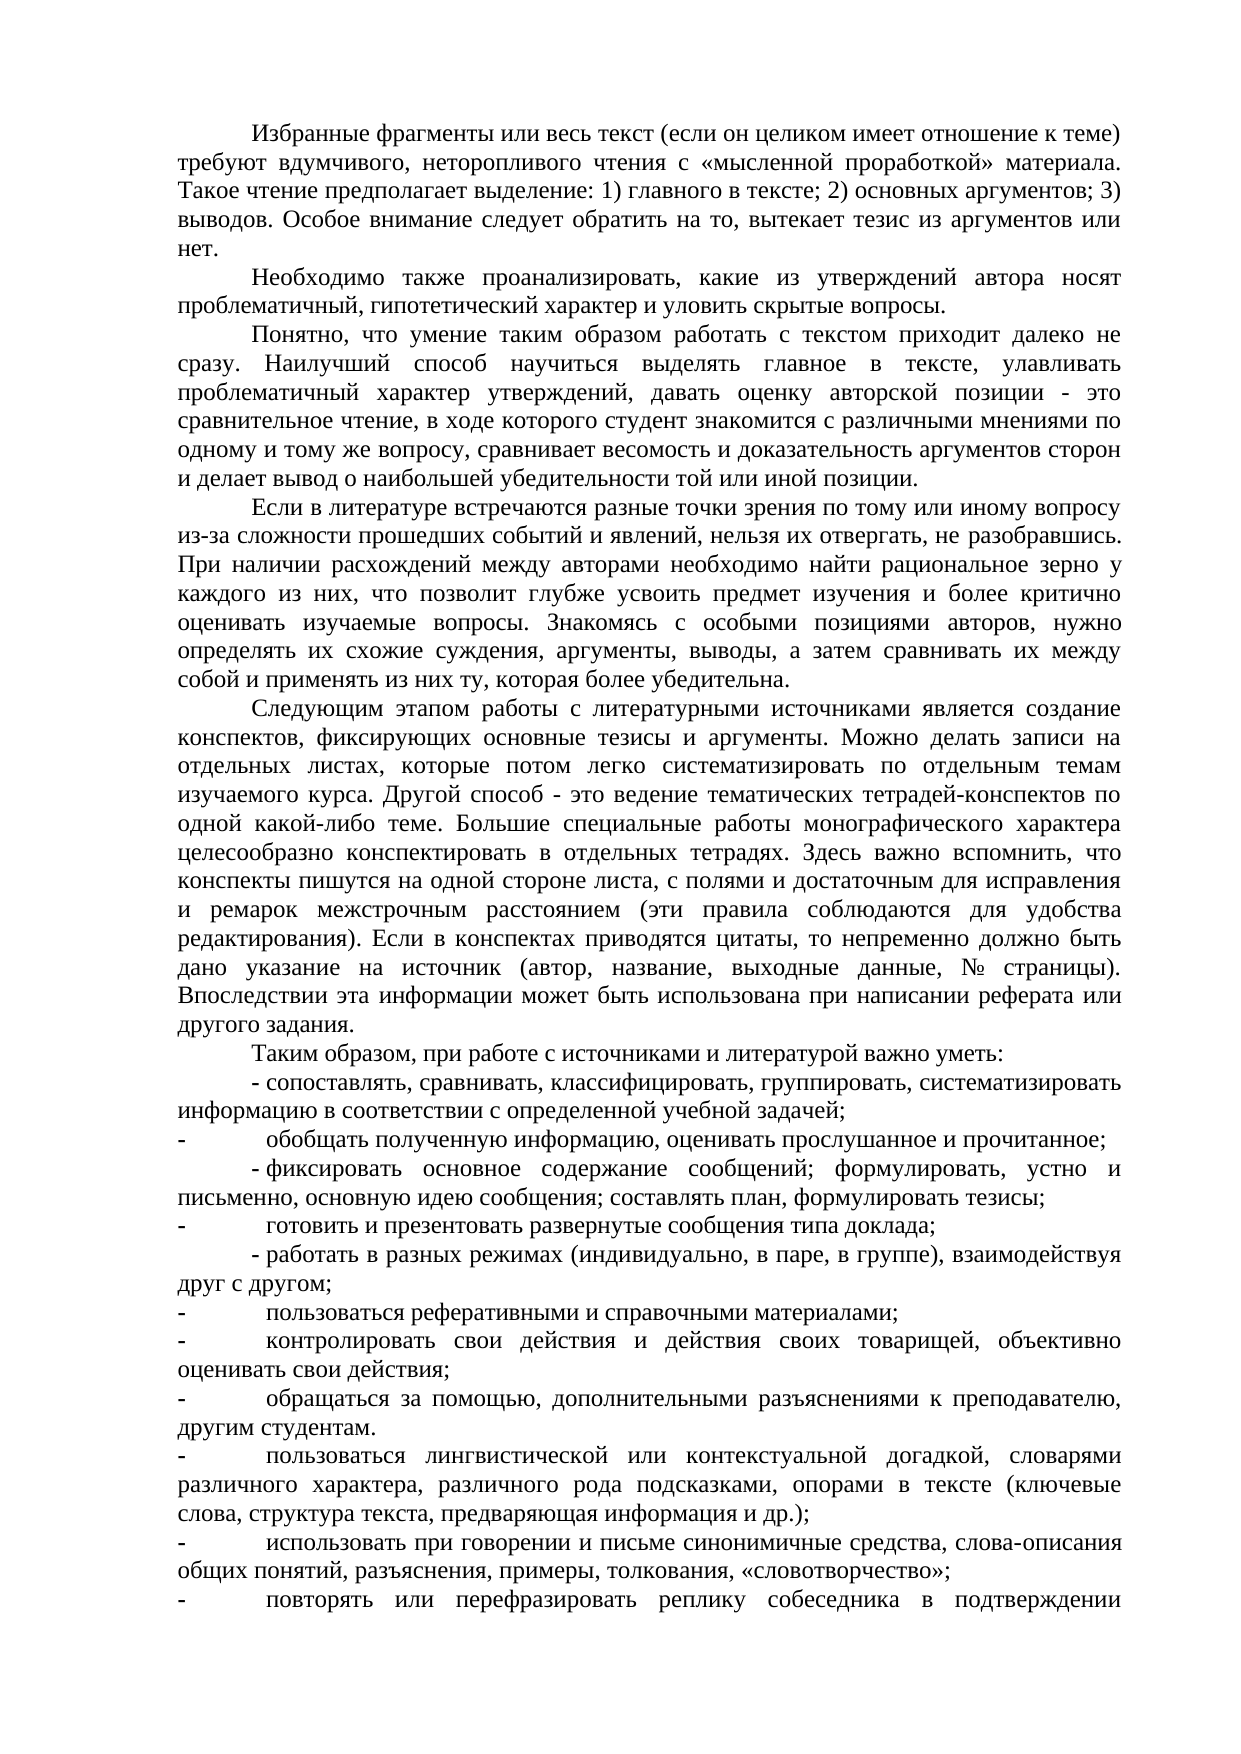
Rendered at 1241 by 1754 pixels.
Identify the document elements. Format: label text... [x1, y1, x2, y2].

list сопоставлять, сравнивать, классифицировать, группировать, систематизировать информацию в соответствии с определенной учебной задачей; [177, 1067, 1122, 1124]
text Понятно, что умение таким образом работать с текстом приходит далеко не сразу. Наилучший способ научиться выделять главное в тексте, улавливать проблематичный характер утверждений, давать оценку авторской позиции - это сравнительное чтение, в ходе которого студент знакомится с различными мнениями по одному и тому же вопросу, сравнивает весомость и доказательность аргументов сторон и делает вывод о наибольшей убедительности той или иной позиции. [177, 319, 1122, 492]
list работать в разных режимах (индивидуально, в паре, в группе), взаимодействуя друг с другом; [177, 1239, 1122, 1297]
text Следующим этапом работы с литературными источниками является создание конспектов, фиксирующих основные тезисы и аргументы. Можно делать записи на отдельных листах, которые потом легко систематизировать по отдельным темам изучаемого курса. Другой способ - это ведение тематических тетрадей-конспектов по одной какой-либо теме. Большие специальные работы монографического характера целесообразно конспектировать в отдельных тетрадях. Здесь важно вспомнить, что конспекты пишутся на одной стороне листа, с полями и достаточным для исправления и ремарок межстрочным расстоянием (эти правила соблюдаются для удобства редактирования). Если в конспектах приводятся цитаты, то непременно должно быть дано указание на источник (автор, название, выходные данные, № страницы). Впоследствии эта информации может быть использована при написании реферата или другого задания. [177, 693, 1122, 1038]
list пользоваться лингвистической или контекстуальной догадкой, словарями различного характера, различного рода подсказками, опорами в тексте (ключевые слова, структура текста, предваряющая информация и др.); [177, 1441, 1122, 1527]
list контролировать свои действия и действия своих товарищей, объективно оценивать свои действия; [177, 1326, 1122, 1383]
text Если в литературе встречаются разные точки зрения по тому или иному вопросу из-за сложности прошедших событий и явлений, нельзя их отвергать, не разобравшись. При наличии расхождений между авторами необходимо найти рациональное зерно у каждого из них, что позволит глубже усвоить предмет изучения и более критично оценивать изучаемые вопросы. Знакомясь с особыми позициями авторов, нужно определять их схожие суждения, аргументы, выводы, а затем сравнивать их между собой и применять из них ту, которая более убедительна. [177, 492, 1122, 693]
text Таким образом, при работе с источниками и литературой важно уметь: [177, 1038, 1122, 1067]
list пользоваться реферативными и справочными материалами; [177, 1297, 1122, 1326]
list обобщать полученную информацию, оценивать прослушанное и прочитанное; [177, 1124, 1122, 1153]
list использовать при говорении и письме синонимичные средства, слова-описания общих понятий, разъяснения, примеры, толкования, «словотворчество»; [177, 1527, 1122, 1584]
list обращаться за помощью, дополнительными разъяснениями к преподавателю, другим студентам. [177, 1383, 1122, 1441]
text Необходимо также проанализировать, какие из утверждений автора носят проблематичный, гипотетический характер и уловить скрытые вопросы. [177, 262, 1122, 319]
text Избранные фрагменты или весь текст (если он целиком имеет отношение к теме) требуют вдумчивого, неторопливого чтения с «мысленной проработкой» материала. Такое чтение предполагает выделение: 1) главного в тексте; 2) основных аргументов; 3) выводов. Особое внимание следует обратить на то, вытекает тезис из аргументов или нет. [177, 118, 1122, 262]
list готовить и презентовать развернутые сообщения типа доклада; [177, 1211, 1122, 1239]
list фиксировать основное содержание сообщений; формулировать, устно и письменно, основную идею сообщения; составлять план, формулировать тезисы; [177, 1153, 1122, 1211]
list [177, 1584, 1122, 1613]
